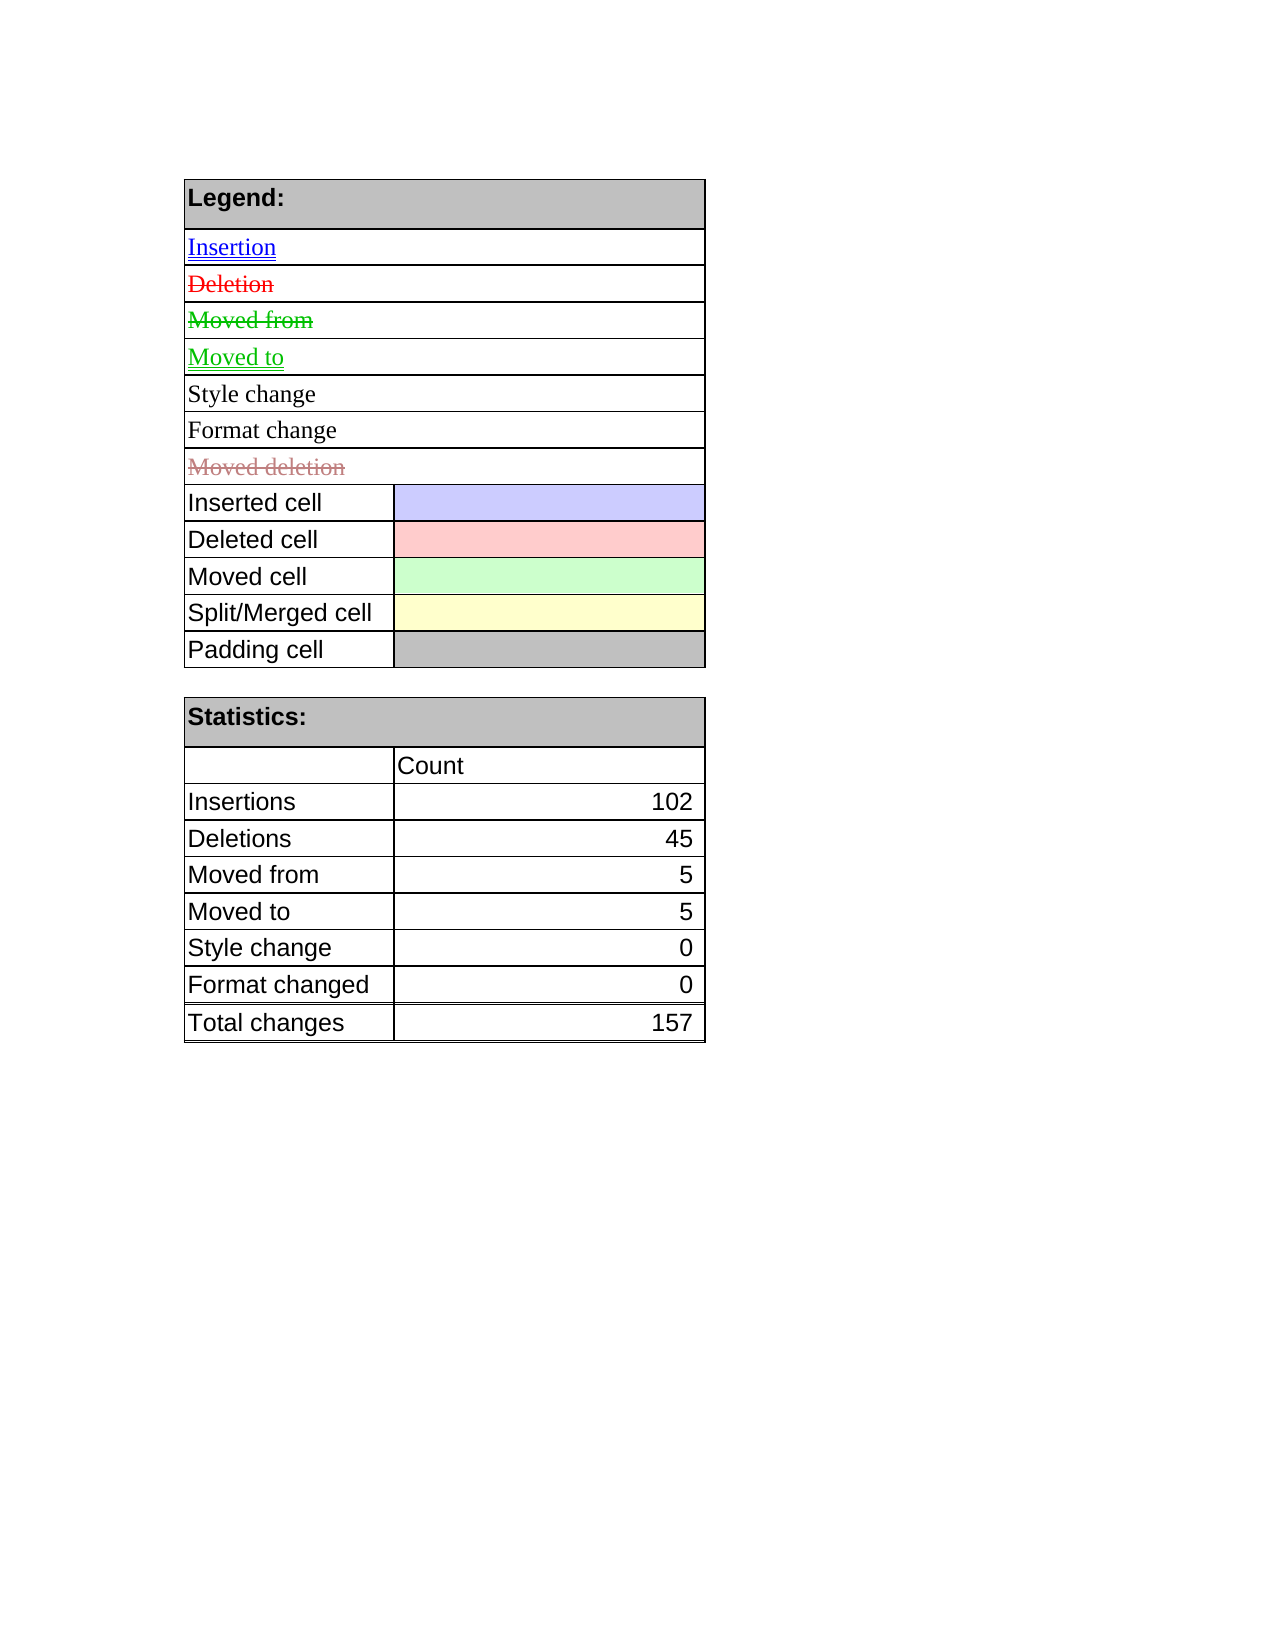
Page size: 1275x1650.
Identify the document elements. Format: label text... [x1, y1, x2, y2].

table_cell Moved cell [185, 558, 393, 593]
table_cell [185, 748, 393, 782]
table_header Legend: [185, 180, 704, 228]
table_cell 5 [395, 857, 704, 892]
table_cell Format change [185, 412, 704, 447]
table_cell Deletion [185, 266, 704, 301]
table_cell Inserted cell [185, 485, 393, 520]
table_cell Moved from [185, 857, 393, 892]
table_header Statistics: [185, 698, 704, 746]
table_cell Split/Merged cell [185, 595, 393, 630]
table_cell [395, 558, 704, 593]
table_cell [395, 632, 704, 667]
table_cell 45 [395, 821, 704, 856]
table_cell Moved deletion [185, 449, 704, 484]
table_cell 5 [395, 894, 704, 929]
table_cell Moved from [185, 303, 704, 337]
table_cell Total changes [185, 1005, 393, 1040]
table_cell [395, 522, 704, 557]
table_cell Insertion [185, 230, 704, 264]
table_cell 0 [395, 967, 704, 1002]
table_cell Style change [185, 376, 704, 411]
table_cell 0 [395, 930, 704, 965]
table_cell Moved to [185, 339, 704, 374]
table_cell 102 [395, 784, 704, 819]
table_cell Format changed [185, 967, 393, 1002]
table_cell Moved to [185, 894, 393, 929]
table_cell Count [395, 748, 704, 782]
table_cell 157 [395, 1005, 704, 1040]
table_cell [395, 485, 704, 520]
table_cell Deletions [185, 821, 393, 856]
table_cell [395, 595, 704, 630]
table_cell Padding cell [185, 632, 393, 667]
table_cell Deleted cell [185, 522, 393, 557]
table_cell Insertions [185, 784, 393, 819]
table_cell Style change [185, 930, 393, 965]
